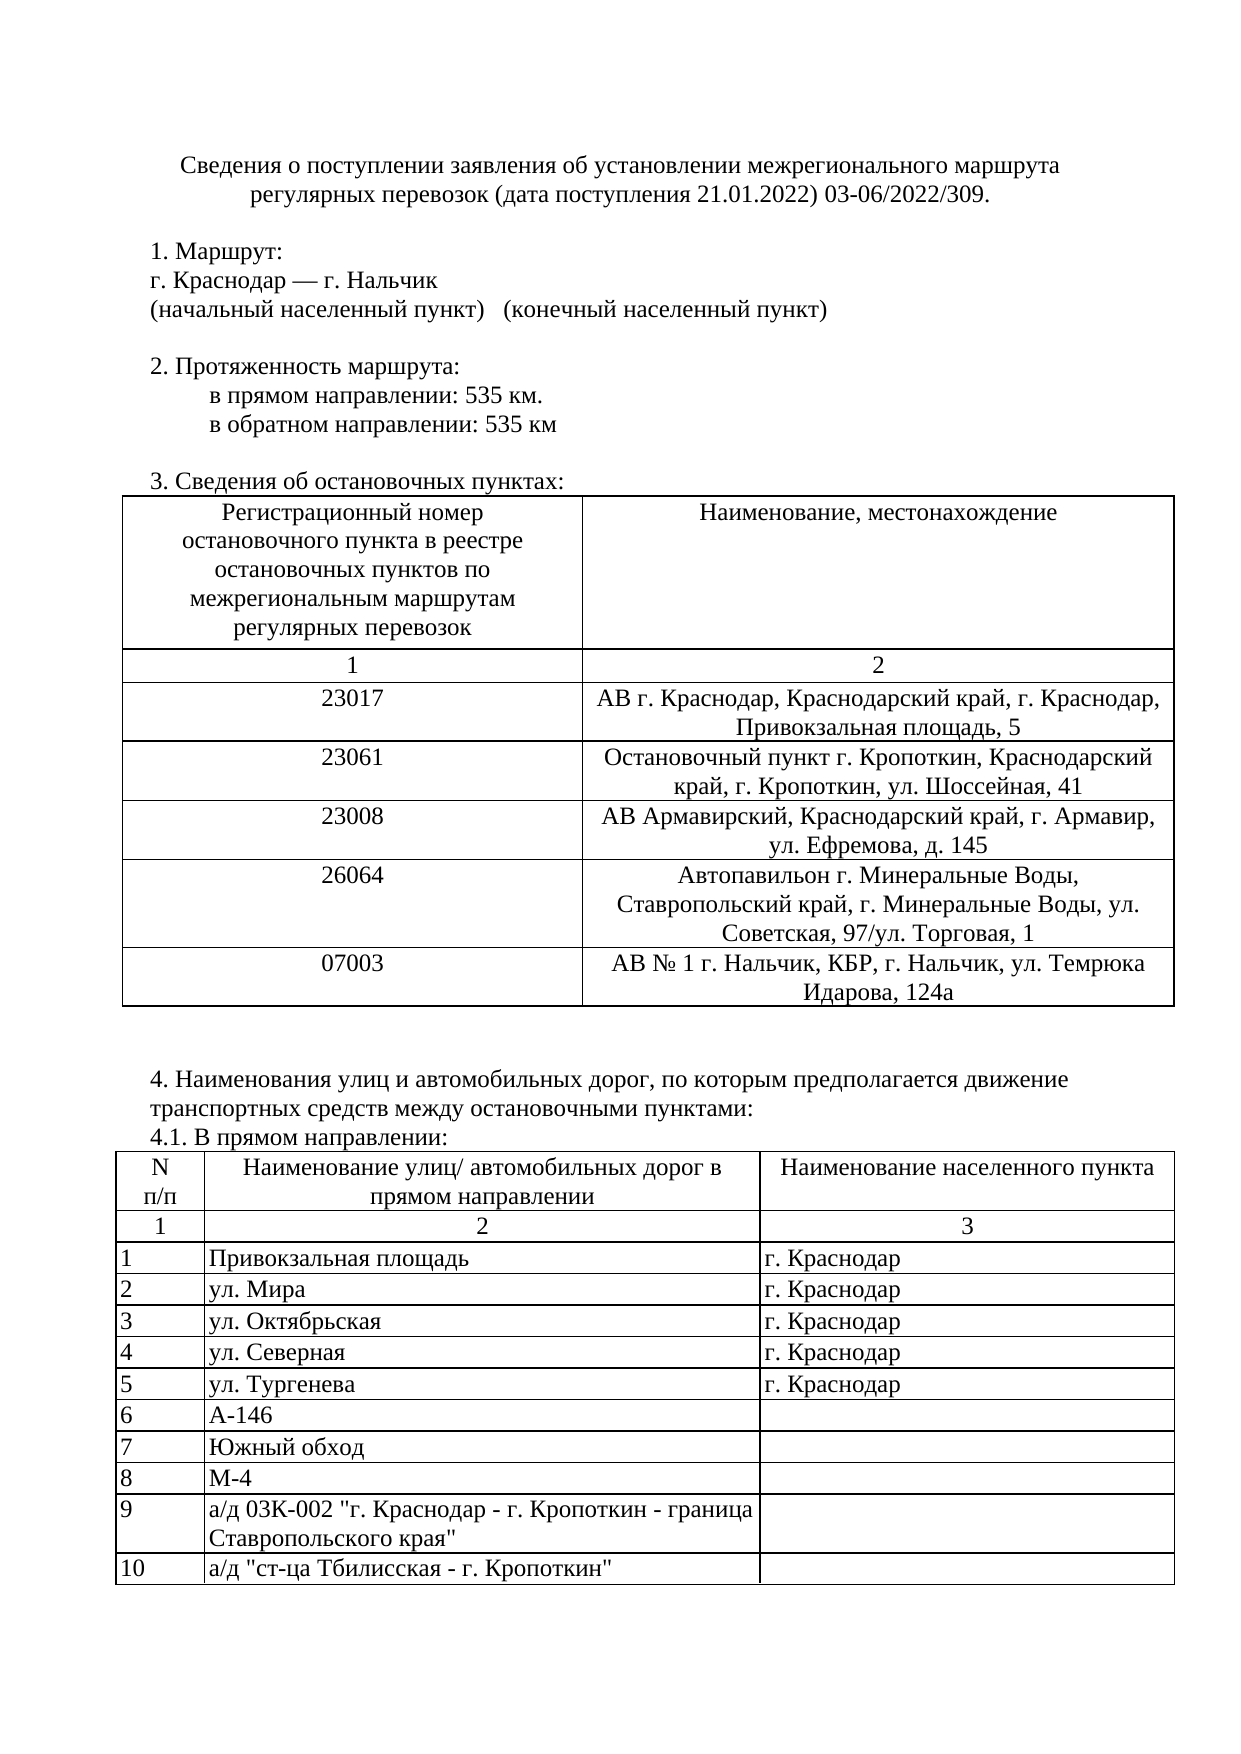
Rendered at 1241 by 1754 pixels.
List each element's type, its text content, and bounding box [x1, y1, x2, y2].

table_cell г. Краснодар [761, 1306, 1174, 1336]
text Сведения о поступлении заявления об установлении межрегионального маршрута регулярных перевозок (дата поступления 21.01.2022) 03-06/2022/309. [150, 150, 1090, 207]
table_cell г. Краснодар [761, 1369, 1174, 1398]
table_cell г. Краснодар [761, 1243, 1174, 1273]
table_cell ул. Северная [205, 1337, 759, 1367]
text в прямом направлении: 535 км. [150, 380, 1090, 409]
table_cell Автопавильон г. Минеральные Воды, Ставропольский край, г. Минеральные Воды, ул. Советская, 97/ул. Торговая, 1 [583, 860, 1173, 946]
table_cell АВ № 1 г. Нальчик, КБР, г. Нальчик, ул. Темрюка Идарова, 124а [583, 948, 1173, 1005]
table_cell 1 [123, 650, 582, 681]
table_cell [761, 1495, 1174, 1552]
table_header Наименование, местонахождение [583, 497, 1173, 648]
text (начальный населенный пункт) (конечный населенный пункт) [150, 294, 1090, 322]
table_cell 4 [117, 1337, 204, 1367]
table_cell [761, 1463, 1174, 1493]
table_cell 23017 [123, 683, 582, 740]
text 2. Протяженность маршрута: [150, 351, 1090, 380]
table_header Наименование населенного пункта [761, 1152, 1174, 1210]
text 4. Наименования улиц и автомобильных дорог, по которым предполагается движение транспортных средств между остановочными пунктами: [150, 1064, 1090, 1122]
table_cell а/д "ст-ца Тбилисская - г. Кропоткин" [205, 1554, 759, 1583]
table_cell ул. Мира [205, 1274, 759, 1304]
table_cell 8 [117, 1463, 204, 1493]
table_cell 10 [117, 1554, 204, 1583]
table_cell АВ Армавирский, Краснодарский край, г. Армавир, ул. Ефремова, д. 145 [583, 801, 1173, 858]
table_cell ул. Тургенева [205, 1369, 759, 1398]
table_cell Остановочный пункт г. Кропоткин, Краснодарский край, г. Кропоткин, ул. Шоссейная, 41 [583, 742, 1173, 799]
table_cell а/д 03К-002 "г. Краснодар - г. Кропоткин - граница Ставропольского края" [205, 1495, 759, 1552]
table_header Наименование улиц/ автомобильных дорог в прямом направлении [205, 1152, 759, 1210]
table_header N п/п [117, 1152, 204, 1210]
text 3. Сведения об остановочных пунктах: [150, 466, 1090, 495]
table_cell 6 [117, 1400, 204, 1430]
table_cell 2 [583, 650, 1173, 681]
table_cell 26064 [123, 860, 582, 946]
table_cell М-4 [205, 1463, 759, 1493]
table_cell 1 [117, 1211, 204, 1241]
table_cell ул. Октябрьская [205, 1306, 759, 1336]
table_cell 07003 [123, 948, 582, 1005]
table_cell [761, 1432, 1174, 1461]
table_cell 2 [117, 1274, 204, 1304]
text г. Краснодар — г. Нальчик [150, 265, 1090, 294]
table_cell Южный обход [205, 1432, 759, 1461]
table_cell 2 [205, 1211, 759, 1241]
table_cell АВ г. Краснодар, Краснодарский край, г. Краснодар, Привокзальная площадь, 5 [583, 683, 1173, 740]
text 4.1. В прямом направлении: [150, 1122, 1090, 1151]
table_cell 23008 [123, 801, 582, 858]
table_cell А-146 [205, 1400, 759, 1430]
text 1. Маршрут: [150, 236, 1090, 265]
table_cell [761, 1400, 1174, 1430]
table_cell г. Краснодар [761, 1274, 1174, 1304]
table_cell 7 [117, 1432, 204, 1461]
table_cell Привокзальная площадь [205, 1243, 759, 1273]
table_cell 23061 [123, 742, 582, 799]
table_cell 5 [117, 1369, 204, 1398]
table_cell 9 [117, 1495, 204, 1552]
table_cell 3 [761, 1211, 1174, 1241]
table_header Регистрационный номер остановочного пункта в реестре остановочных пунктов по межрегиональным маршрутам регулярных перевозок [123, 497, 582, 648]
table_cell г. Краснодар [761, 1337, 1174, 1367]
table_cell [761, 1554, 1174, 1583]
table_cell 1 [117, 1243, 204, 1273]
text в обратном направлении: 535 км [150, 409, 1090, 437]
table_cell 3 [117, 1306, 204, 1336]
